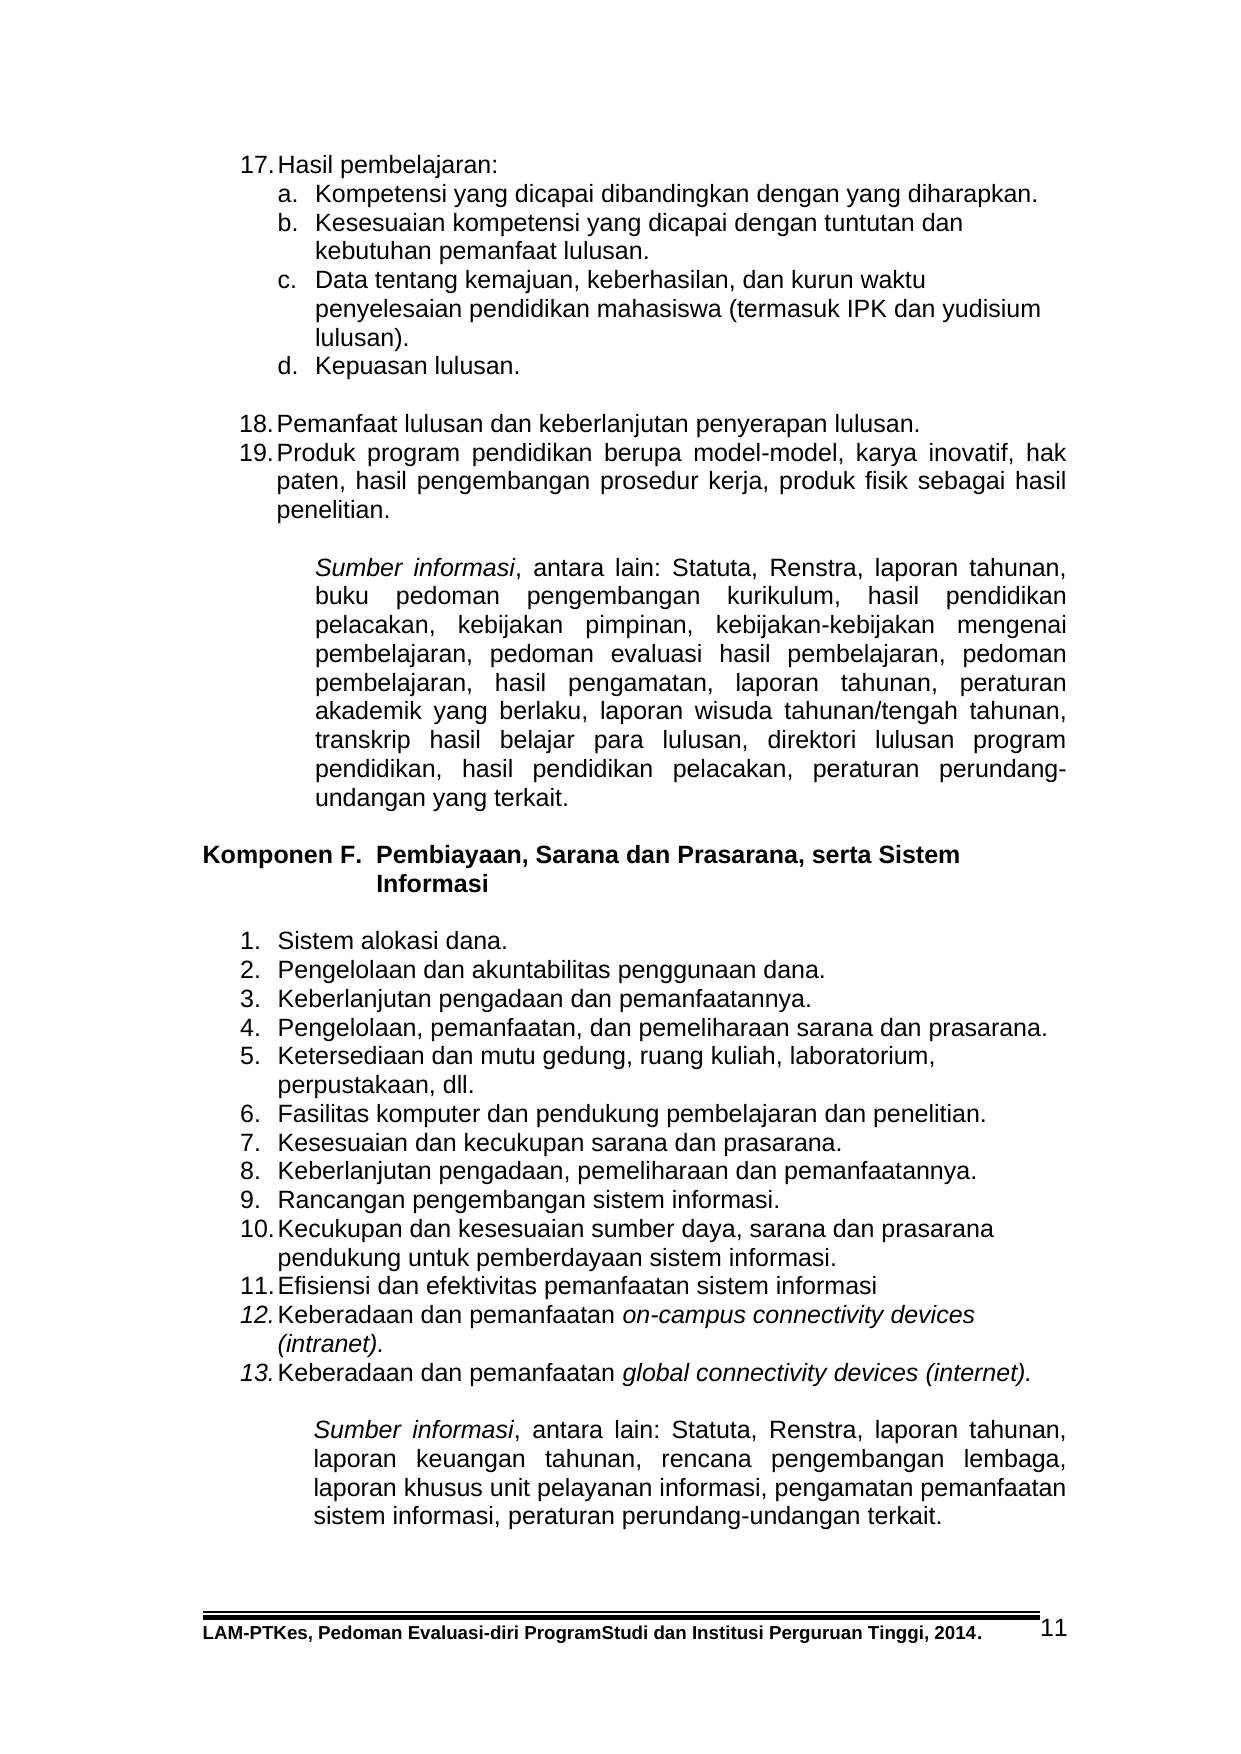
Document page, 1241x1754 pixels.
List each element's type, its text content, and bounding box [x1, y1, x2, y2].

list Kesesuaian dan kecukupan sarana dan prasarana. [240, 1127, 1068, 1156]
list Ketersediaan dan mutu gedung, ruang kuliah, laboratorium, perpustakaan, dll. [240, 1041, 1068, 1099]
list Keberadaan dan pemanfaatan global connectivity devices (internet). [240, 1357, 1068, 1386]
list Efisiensi dan efektivitas pemanfaatan sistem informasi [240, 1271, 1068, 1300]
list Pengelolaan dan akuntabilitas penggunaan dana. [240, 955, 1068, 984]
list Fasilitas komputer dan pendukung pembelajaran dan penelitian. [240, 1099, 1068, 1127]
list Pemanfaat lulusan dan keberlanjutan penyerapan lulusan. [239, 409, 1068, 437]
text Sumber informasi, antara lain: Statuta, Renstra, laporan tahunan, laporan keuangan tahunan, rencana pengembangan lembaga, laporan khusus unit pelayanan informasi, pengamatan pemanfaatan sistem informasi, peraturan perundang-undangan terkait. [313, 1415, 1068, 1530]
subtitle Hasil pembelajaran: [240, 150, 1068, 179]
list Produk program pendidikan berupa model-model, karya inovatif, hak paten, hasil pengembangan prosedur kerja, produk fisik sebagai hasil penelitian. [239, 437, 1068, 524]
list Keberlanjutan pengadaan dan pemanfaatannya. [240, 984, 1068, 1012]
list Pengelolaan, pemanfaatan, dan pemeliharaan sarana dan prasarana. [240, 1012, 1068, 1041]
text Sumber informasi, antara lain: Statuta, Renstra, laporan tahunan, buku pedoman pengembangan kurikulum, hasil pendidikan pelacakan, kebijakan pimpinan, kebijakan-kebijakan mengenai pembelajaran, pedoman evaluasi hasil pembelajaran, pedoman pembelajaran, hasil pengamatan, laporan tahunan, peraturan akademik yang berlaku, laporan wisuda tahunan/tengah tahunan, transkrip hasil belajar para lulusan, direktori lulusan program pendidikan, hasil pendidikan pelacakan, peraturan perundang-undangan yang terkait. [315, 552, 1068, 811]
list Kesesuaian kompetensi yang dicapai dengan tuntutan dan kebutuhan pemanfaat lulusan. [277, 207, 1068, 265]
list Sistem alokasi dana. [240, 926, 1068, 955]
list Keberadaan dan pemanfaatan on-campus connectivity devices (intranet). [240, 1300, 1068, 1357]
list Kepuasan lulusan. [277, 351, 1068, 380]
list Kecukupan dan kesesuaian sumber daya, sarana dan prasarana pendukung untuk pemberdayaan sistem informasi. [240, 1214, 1068, 1271]
subtitle Komponen F. Pembiayaan, Sarana dan Prasarana, serta Sistem Informasi [202, 840, 1068, 897]
list Rancangan pengembangan sistem informasi. [240, 1185, 1068, 1214]
list Keberlanjutan pengadaan, pemeliharaan dan pemanfaatannya. [240, 1156, 1068, 1185]
list Data tentang kemajuan, keberhasilan, dan kurun waktu penyelesaian pendidikan mahasiswa (termasuk IPK dan yudisium lulusan). [277, 265, 1068, 351]
list Kompetensi yang dicapai dibandingkan dengan yang diharapkan. [277, 179, 1068, 207]
